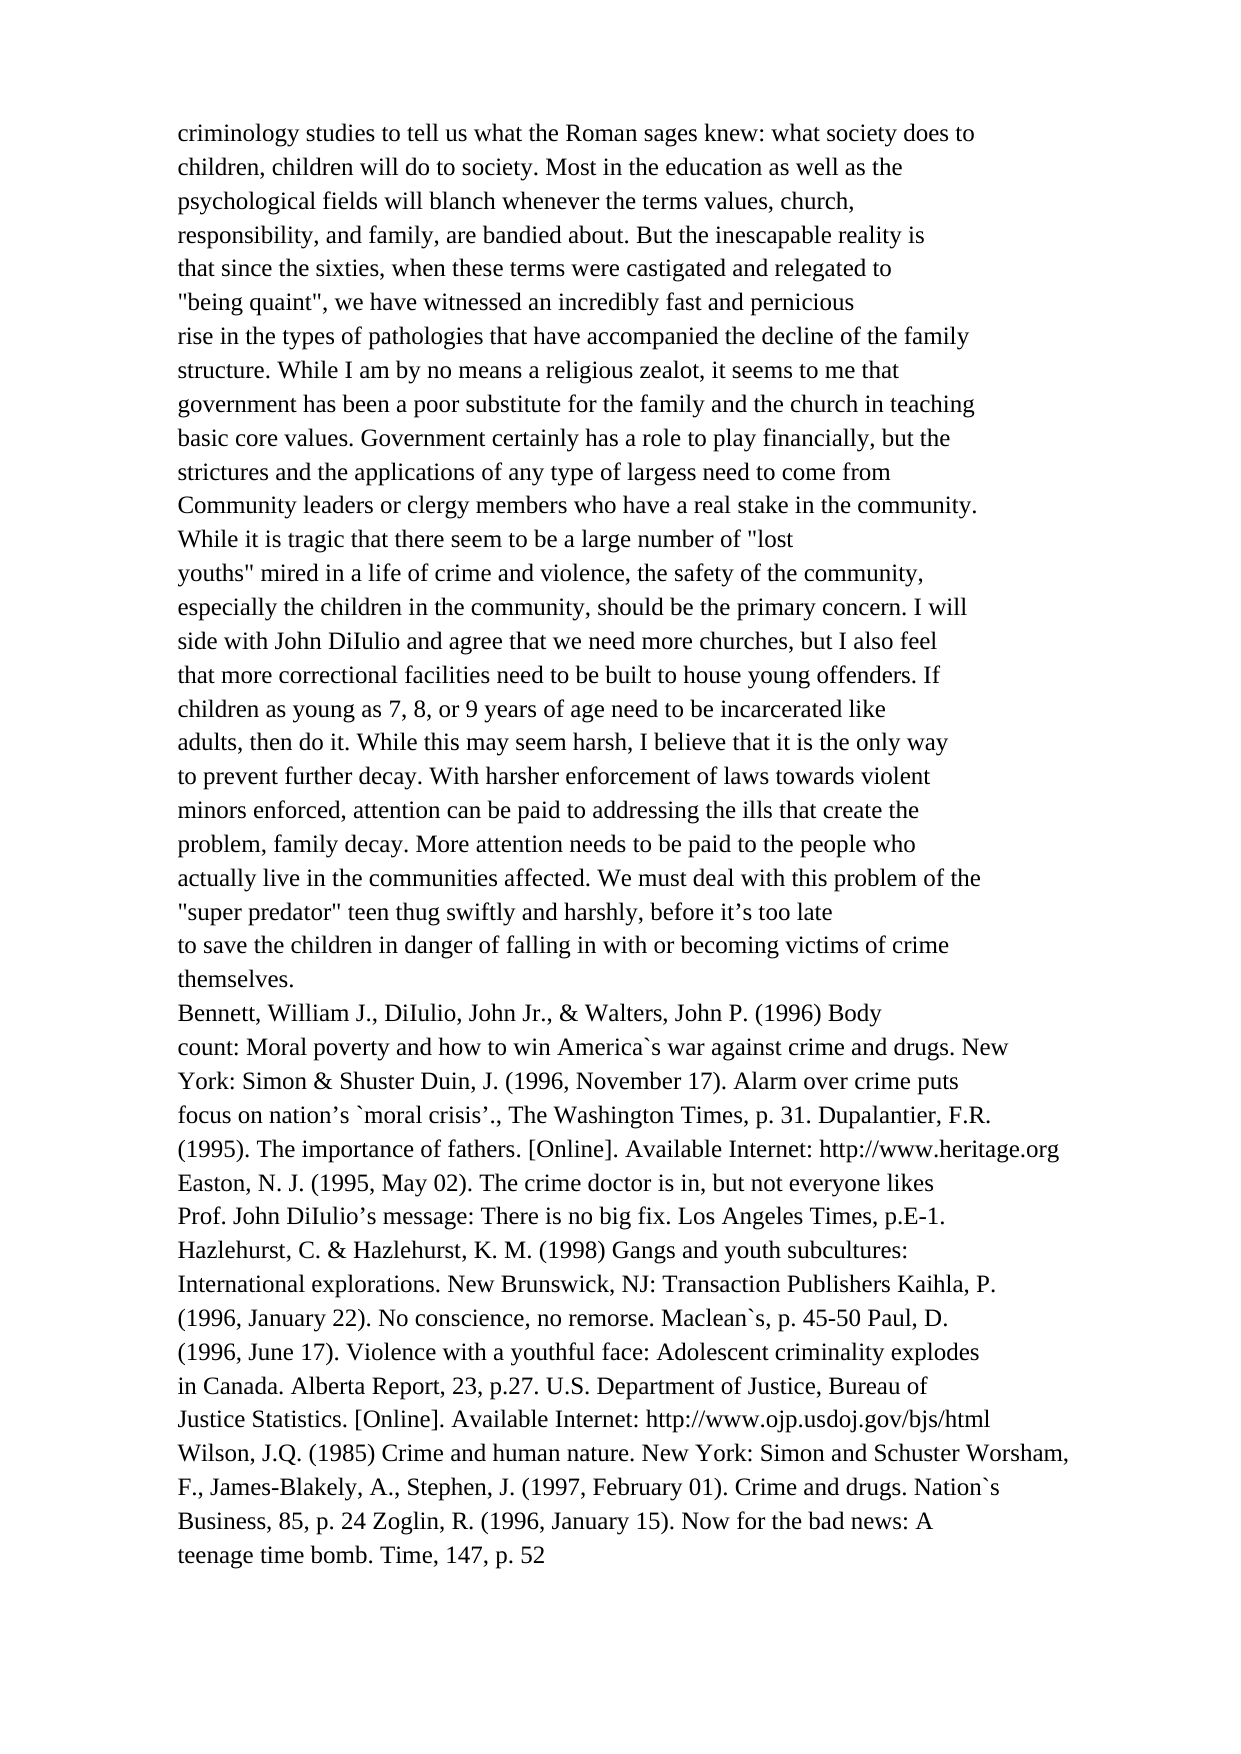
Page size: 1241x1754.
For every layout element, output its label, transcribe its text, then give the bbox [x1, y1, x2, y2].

text children, children will do to society. Most in the education as well as the [177, 152, 1152, 181]
text side with John DiIulio and agree that we need more churches, but I also feel [177, 626, 1152, 655]
text in Canada. Alberta Report, 23, p.27. U.S. Department of Justice, Bureau of [177, 1371, 1152, 1399]
text focus on nation’s `moral crisis’., The Washington Times, p. 31. Dupalantier, F.R. [177, 1100, 1152, 1129]
text count: Moral poverty and how to win America`s war against crime and drugs. New [177, 1032, 1152, 1061]
text Wilson, J.Q. (1985) Crime and human nature. New York: Simon and Schuster Worsham, [177, 1438, 1152, 1467]
text themselves. [177, 964, 1152, 993]
text to save the children in danger of falling in with or becoming victims of crime [177, 931, 1152, 959]
text youths" mired in a life of crime and violence, the safety of the community, [177, 558, 1152, 587]
text York: Simon & Shuster Duin, J. (1996, November 17). Alarm over crime puts [177, 1066, 1152, 1095]
text psychological fields will blanch whenever the terms values, church, [177, 186, 1152, 214]
text Community leaders or clergy members who have a real stake in the community. [177, 491, 1152, 519]
text basic core values. Government certainly has a role to play financially, but the [177, 423, 1152, 452]
text F., James-Blakely, A., Stephen, J. (1997, February 01). Crime and drugs. Nation`s [177, 1472, 1152, 1501]
text (1996, June 17). Violence with a youthful face: Adolescent criminality explodes [177, 1337, 1152, 1366]
text structure. While I am by no means a religious zealot, it seems to me that [177, 355, 1152, 384]
text International explorations. New Brunswick, NJ: Transaction Publishers Kaihla, P. [177, 1269, 1152, 1298]
text government has been a poor substitute for the family and the church in teaching [177, 389, 1152, 418]
text Hazlehurst, C. & Hazlehurst, K. M. (1998) Gangs and youth subcultures: [177, 1235, 1152, 1264]
text Business, 85, p. 24 Zoglin, R. (1996, January 15). Now for the bad news: A [177, 1506, 1152, 1535]
text rise in the types of pathologies that have accompanied the decline of the family [177, 321, 1152, 350]
text to prevent further decay. With harsher enforcement of laws towards violent [177, 761, 1152, 790]
text (1996, January 22). No conscience, no remorse. Maclean`s, p. 45-50 Paul, D. [177, 1303, 1152, 1332]
text strictures and the applications of any type of largess need to come from [177, 457, 1152, 485]
text While it is tragic that there seem to be a large number of "lost [177, 524, 1152, 553]
text that since the sixties, when these terms were castigated and relegated to [177, 253, 1152, 282]
text Prof. John DiIulio’s message: There is no big fix. Los Angeles Times, p.E-1. [177, 1201, 1152, 1230]
text actually live in the communities affected. We must deal with this problem of the [177, 863, 1152, 892]
text responsibility, and family, are bandied about. But the inescapable reality is [177, 220, 1152, 248]
text "super predator" teen thug swiftly and harshly, before it’s too late [177, 897, 1152, 926]
text problem, family decay. More attention needs to be paid to the people who [177, 829, 1152, 858]
text criminology studies to tell us what the Roman sages knew: what society does to [177, 118, 1152, 147]
text Justice Statistics. [Online]. Available Internet: http://www.ojp.usdoj.gov/bjs/html [177, 1404, 1152, 1433]
text Easton, N. J. (1995, May 02). The crime doctor is in, but not everyone likes [177, 1168, 1152, 1196]
text especially the children in the community, should be the primary concern. I will [177, 592, 1152, 621]
text Bennett, William J., DiIulio, John Jr., & Walters, John P. (1996) Body [177, 998, 1152, 1027]
text that more correctional facilities need to be built to house young offenders. If [177, 660, 1152, 688]
text adults, then do it. While this may seem harsh, I believe that it is the only way [177, 727, 1152, 756]
text minors enforced, attention can be paid to addressing the ills that create the [177, 795, 1152, 824]
text "being quaint", we have witnessed an incredibly fast and pernicious [177, 287, 1152, 316]
text children as young as 7, 8, or 9 years of age need to be incarcerated like [177, 694, 1152, 722]
text teenage time bomb. Time, 147, p. 52 [177, 1540, 1152, 1569]
text (1995). The importance of fathers. [Online]. Available Internet: http://www.heritage.org [177, 1134, 1152, 1162]
